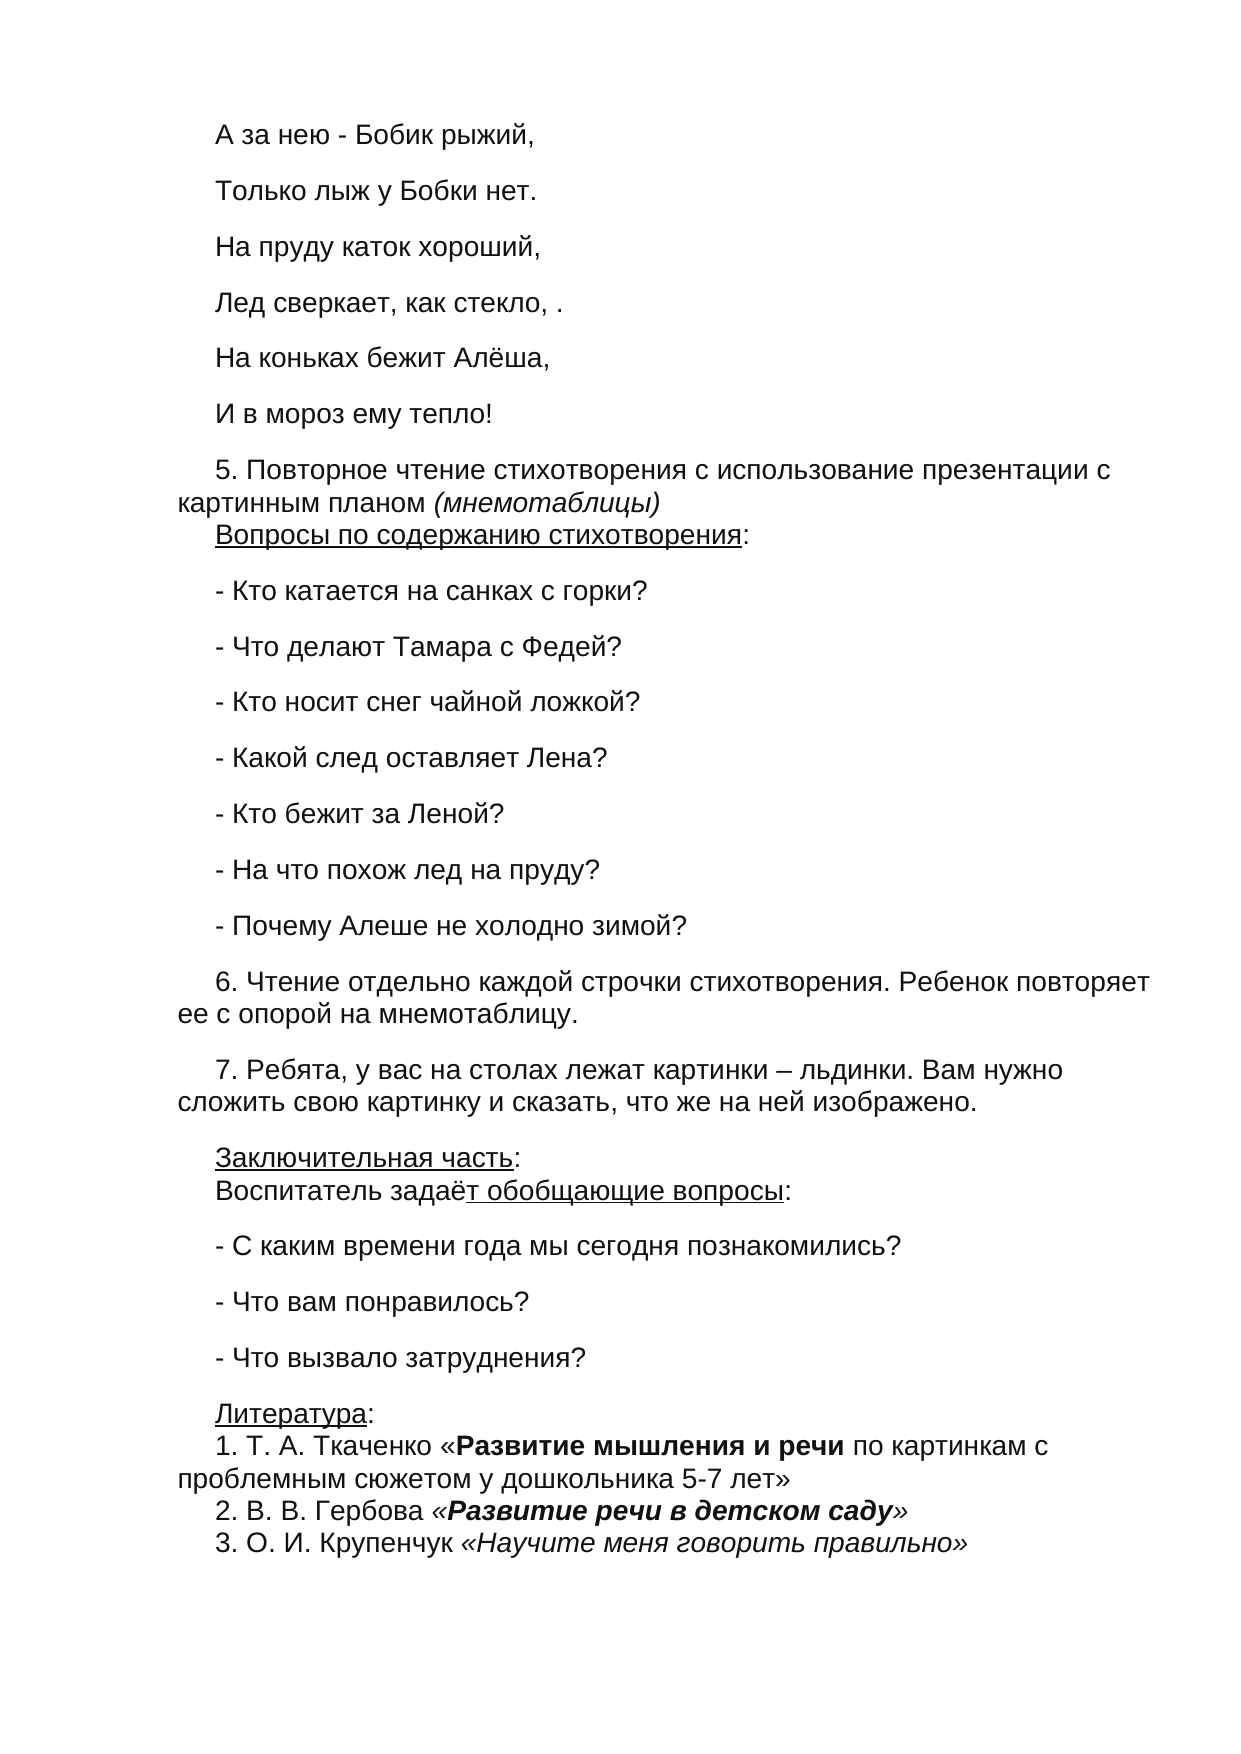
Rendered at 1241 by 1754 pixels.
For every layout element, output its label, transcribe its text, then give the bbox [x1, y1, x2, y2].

text - Кто катается на санках с горки? [177, 574, 1152, 606]
text Воспитатель задаёт обобщающие вопросы: [177, 1173, 1152, 1206]
text 2. В. В. Гербова «Развитие речи в детском саду» [177, 1494, 1152, 1526]
text - Кто носит снег чайной ложкой? [177, 685, 1152, 718]
text И в мороз ему тепло! [177, 397, 1152, 430]
text - Почему Алеше не холодно зимой? [177, 909, 1152, 941]
text Вопросы по содержанию стихотворения: [177, 518, 1152, 550]
text Заключительная часть: [177, 1141, 1152, 1173]
text На коньках бежит Алёша, [177, 341, 1152, 374]
text 7. Ребята, у вас на столах лежат картинки – льдинки. Вам нужно сложить свою картинку и сказать, что же на ней изображено. [177, 1053, 1152, 1118]
text - Что вызвало затруднения? [177, 1341, 1152, 1373]
text 3. О. И. Крупенчук «Научите меня говорить правильно» [177, 1526, 1152, 1559]
text - С каким времени года мы сегодня познакомились? [177, 1229, 1152, 1262]
text 6. Чтение отдельно каждой строчки стихотворения. Ребенок повторяет ее с опорой на мнемотаблицу. [177, 964, 1152, 1029]
text Только лыж у Бобки нет. [177, 174, 1152, 206]
text На пруду каток хороший, [177, 230, 1152, 262]
text - Какой след оставляет Лена? [177, 741, 1152, 774]
text - Кто бежит за Леной? [177, 797, 1152, 829]
text - Что делают Тамара с Федей? [177, 629, 1152, 662]
text Лед сверкает, как стекло, . [177, 286, 1152, 318]
text - На что похож лед на пруду? [177, 853, 1152, 885]
text 5. Повторное чтение стихотворения с использование презентации с картинным планом (мнемотаблицы) [177, 453, 1152, 518]
text Литература: [177, 1397, 1152, 1429]
text - Что вам понравилось? [177, 1285, 1152, 1317]
text А за нею - Бобик рыжий, [177, 118, 1152, 151]
text 1. Т. А. Ткаченко «Развитие мышления и речи по картинкам с проблемным сюжетом у дошкольника 5-7 лет» [177, 1429, 1152, 1494]
